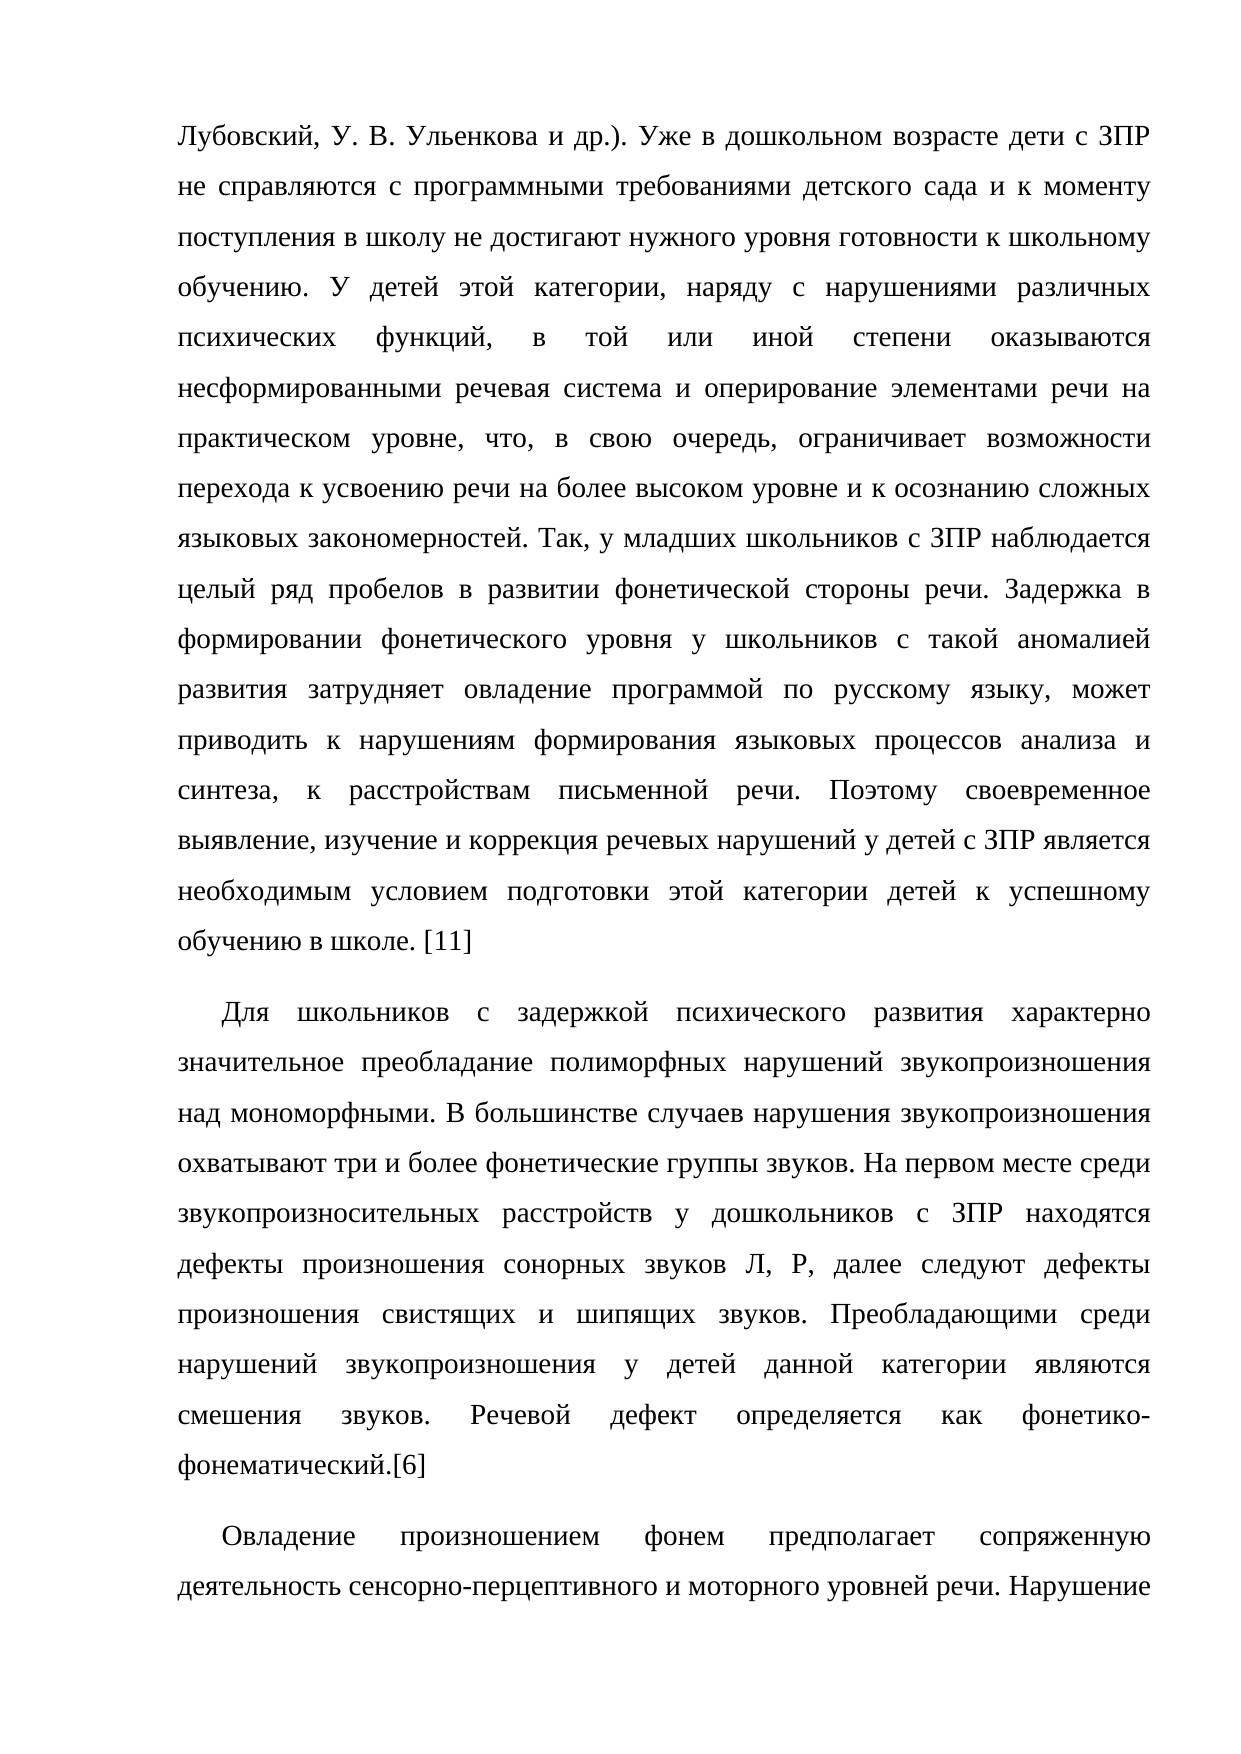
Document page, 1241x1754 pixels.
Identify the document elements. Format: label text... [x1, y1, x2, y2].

text Для школьников с задержкой психического развития характерно значительное преобладание полиморфных нарушений звукопроизношения над мономорфными. В большинстве случаев нарушения звукопроизношения охватывают три и более фонетические группы звуков. На первом месте среди звукопроизносительных расстройств у дошкольников с ЗПР находятся дефекты произношения сонорных звуков Л, Р, далее следуют дефекты произношения свистящих и шипящих звуков. Преобладающими среди нарушений звукопроизношения у детей данной категории являются смешения звуков. Речевой дефект определяется как фонетико-фонематический.[6] [177, 994, 1152, 1481]
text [177, 1518, 1152, 1602]
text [177, 118, 1152, 957]
